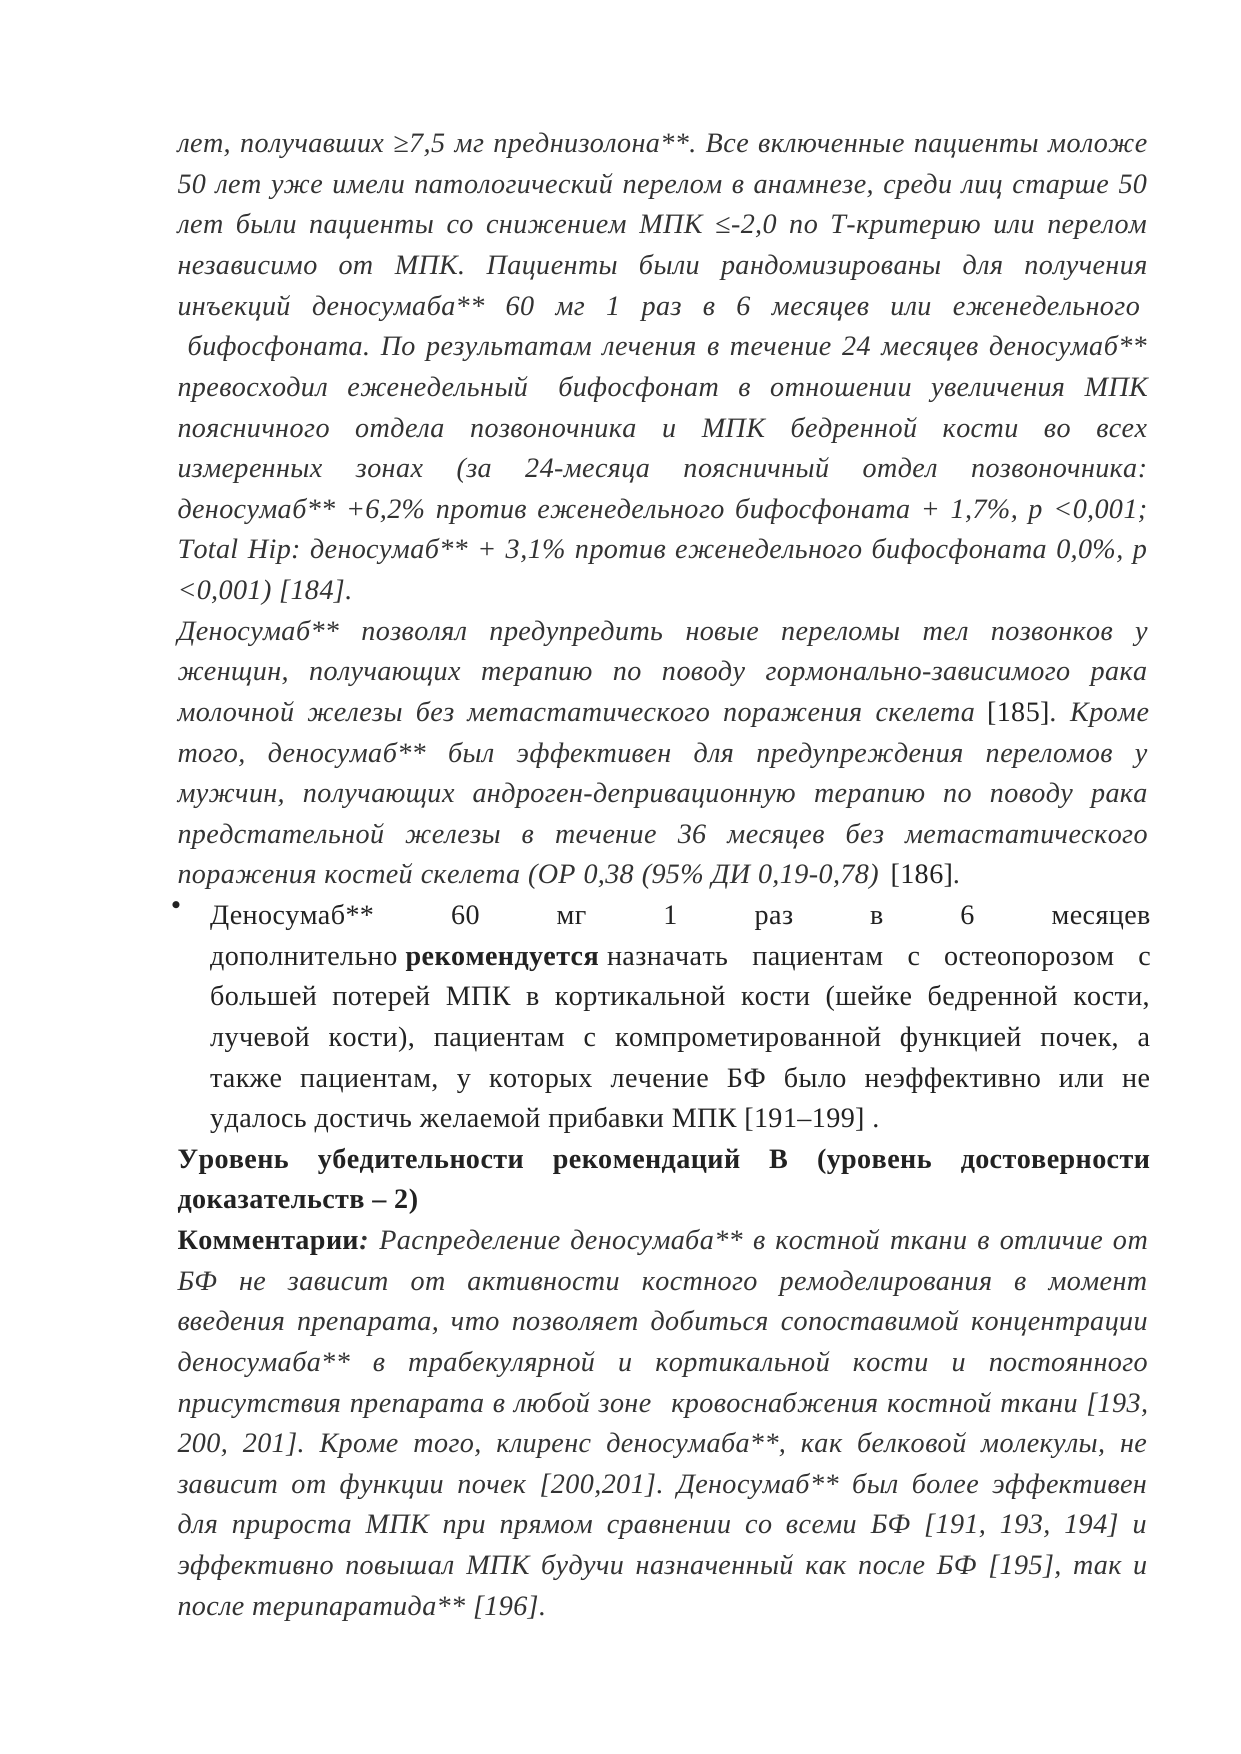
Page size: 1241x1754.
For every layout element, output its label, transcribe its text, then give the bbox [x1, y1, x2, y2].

text Комментарии: Распределение деносумаба** в костной ткани в отличие от БФ не зависит от активности костного ремоделирования в момент введения препарата, что позволяет добиться сопоставимой концентрации деносумаба** в трабекулярной и кортикальной кости и постоянного присутствия препарата в любой зоне кровоснабжения костной ткани [193, 200, 201]. Кроме того, клиренс деносумаба**, как белковой молекулы, не зависит от функции почек [200,201]. Деносумаб** был более эффективен для прироста МПК при прямом сравнении со всеми БФ [191, 193, 194] и эффективно повышал МПК будучи назначенный как после БФ [195], так и после терипаратида** [196]. [177, 1215, 1152, 1621]
list Деносумаб** 60 мг 1 раз в 6 месяцев дополнительно рекомендуется назначать пациентам с остеопорозом с большей потерей МПК в кортикальной кости (шейке бедренной кости, лучевой кости), пациентам с компрометированной функцией почек, а также пациентам, у которых лечение БФ было неэффективно или не удалось достичь желаемой прибавки МПК [191–199] . [172, 890, 1152, 1134]
text Деносумаб** позволял предупредить новые переломы тел позвонков у женщин, получающих терапию по поводу гормонально-зависимого рака молочной железы без метастатического поражения скелета [185]. Кроме того, деносумаб** был эффективен для предупреждения переломов у мужчин, получающих андроген-депривационную терапию по поводу рака предстательной железы в течение 36 месяцев без метастатического поражения костей скелета (ОР 0,38 (95% ДИ 0,19-0,78) [186]. [177, 606, 1152, 890]
text Уровень убедительности рекомендаций В (уровень достоверности доказательств – 2) [177, 1134, 1152, 1215]
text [177, 118, 1152, 606]
